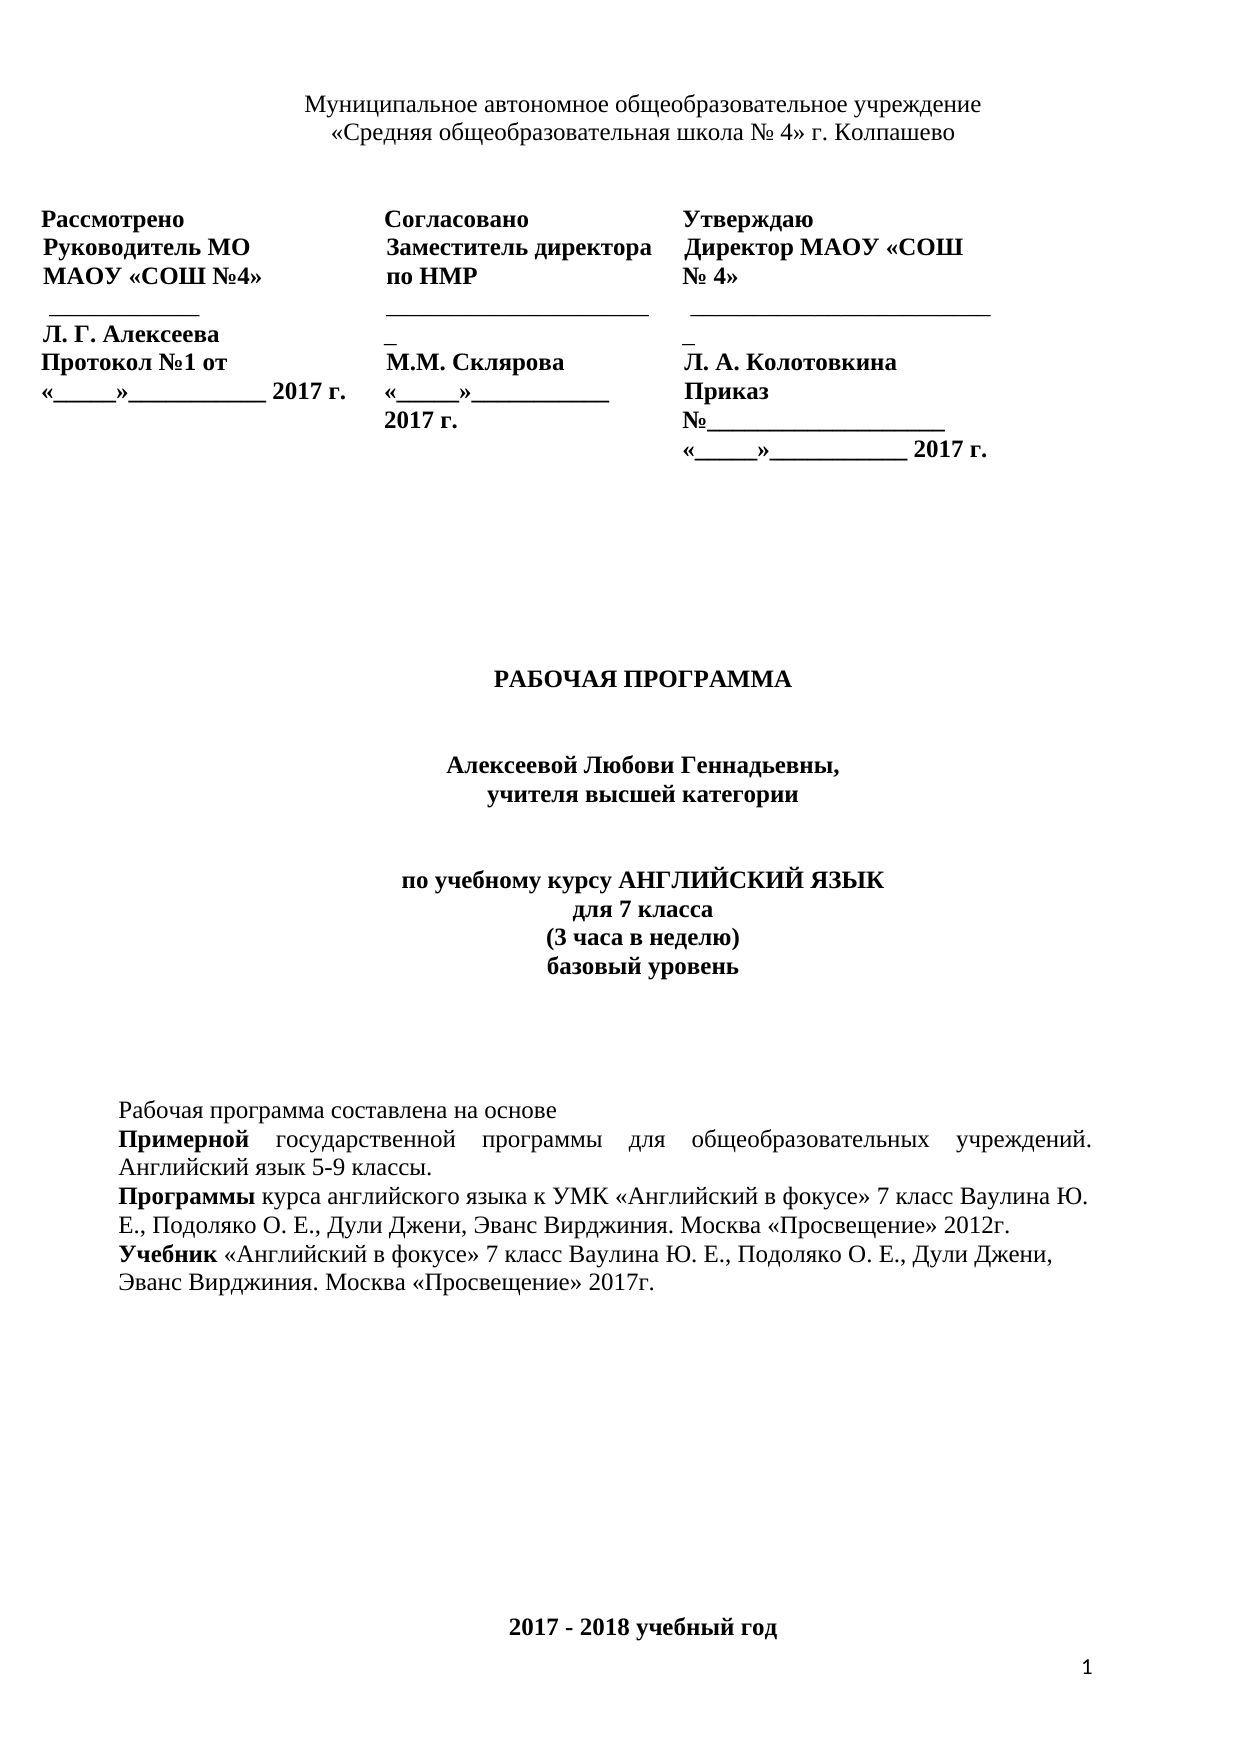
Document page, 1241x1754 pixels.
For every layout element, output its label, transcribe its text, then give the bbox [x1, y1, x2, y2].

text Алексеевой Любови Геннадьевны, [118, 750, 1092, 779]
text 2017 - 2018 учебный год [118, 1612, 1092, 1641]
table_header Согласовано Заместитель директора по НМР ______________________ М.М. Склярова «_____»___________ 2017 г. [373, 204, 671, 491]
text Примерной государственной программы для общеобразовательных учреждений. Английский язык 5-9 классы. [118, 1124, 1092, 1181]
table_header Утверждаю Директор МАОУ «СОШ № 4» _________________________ Л. А. Колотовкина Приказ №___________________ «_____»___________ 2017 г. [671, 204, 1004, 491]
text «Средняя общеобразовательная школа № 4» г. Колпашево [118, 117, 1092, 146]
text Рабочая программа составлена на основе [118, 1095, 1092, 1124]
text (3 часа в неделю) [118, 922, 1092, 951]
text для 7 класса [118, 894, 1092, 922]
text учителя высшей категории [118, 779, 1092, 807]
text РАБОЧАЯ ПРОГРАММА [118, 664, 1092, 692]
text базовый уровень [118, 951, 1092, 980]
text Муниципальное автономное общеобразовательное учреждение [118, 89, 1092, 117]
text Программы курса английского языка к УМК «Английский в фокусе» 7 класс Ваулина Ю. Е., Подоляко О. Е., Дули Джени, Эванс Вирджиния. Москва «Просвещение» 2012г. [118, 1181, 1092, 1239]
text по учебному курсу АНГЛИЙСКИЙ ЯЗЫК [118, 865, 1092, 894]
table_header Рассмотрено Руководитель МО МАОУ «СОШ №4» ____________ Л. Г. Алексеева Протокол №1 от «_____»___________ 2017 г. [30, 204, 373, 491]
text Учебник «Английский в фокусе» 7 класс Ваулина Ю. Е., Подоляко О. Е., Дули Джени, Эванс Вирджиния. Москва «Просвещение» 2017г. [118, 1239, 1092, 1296]
